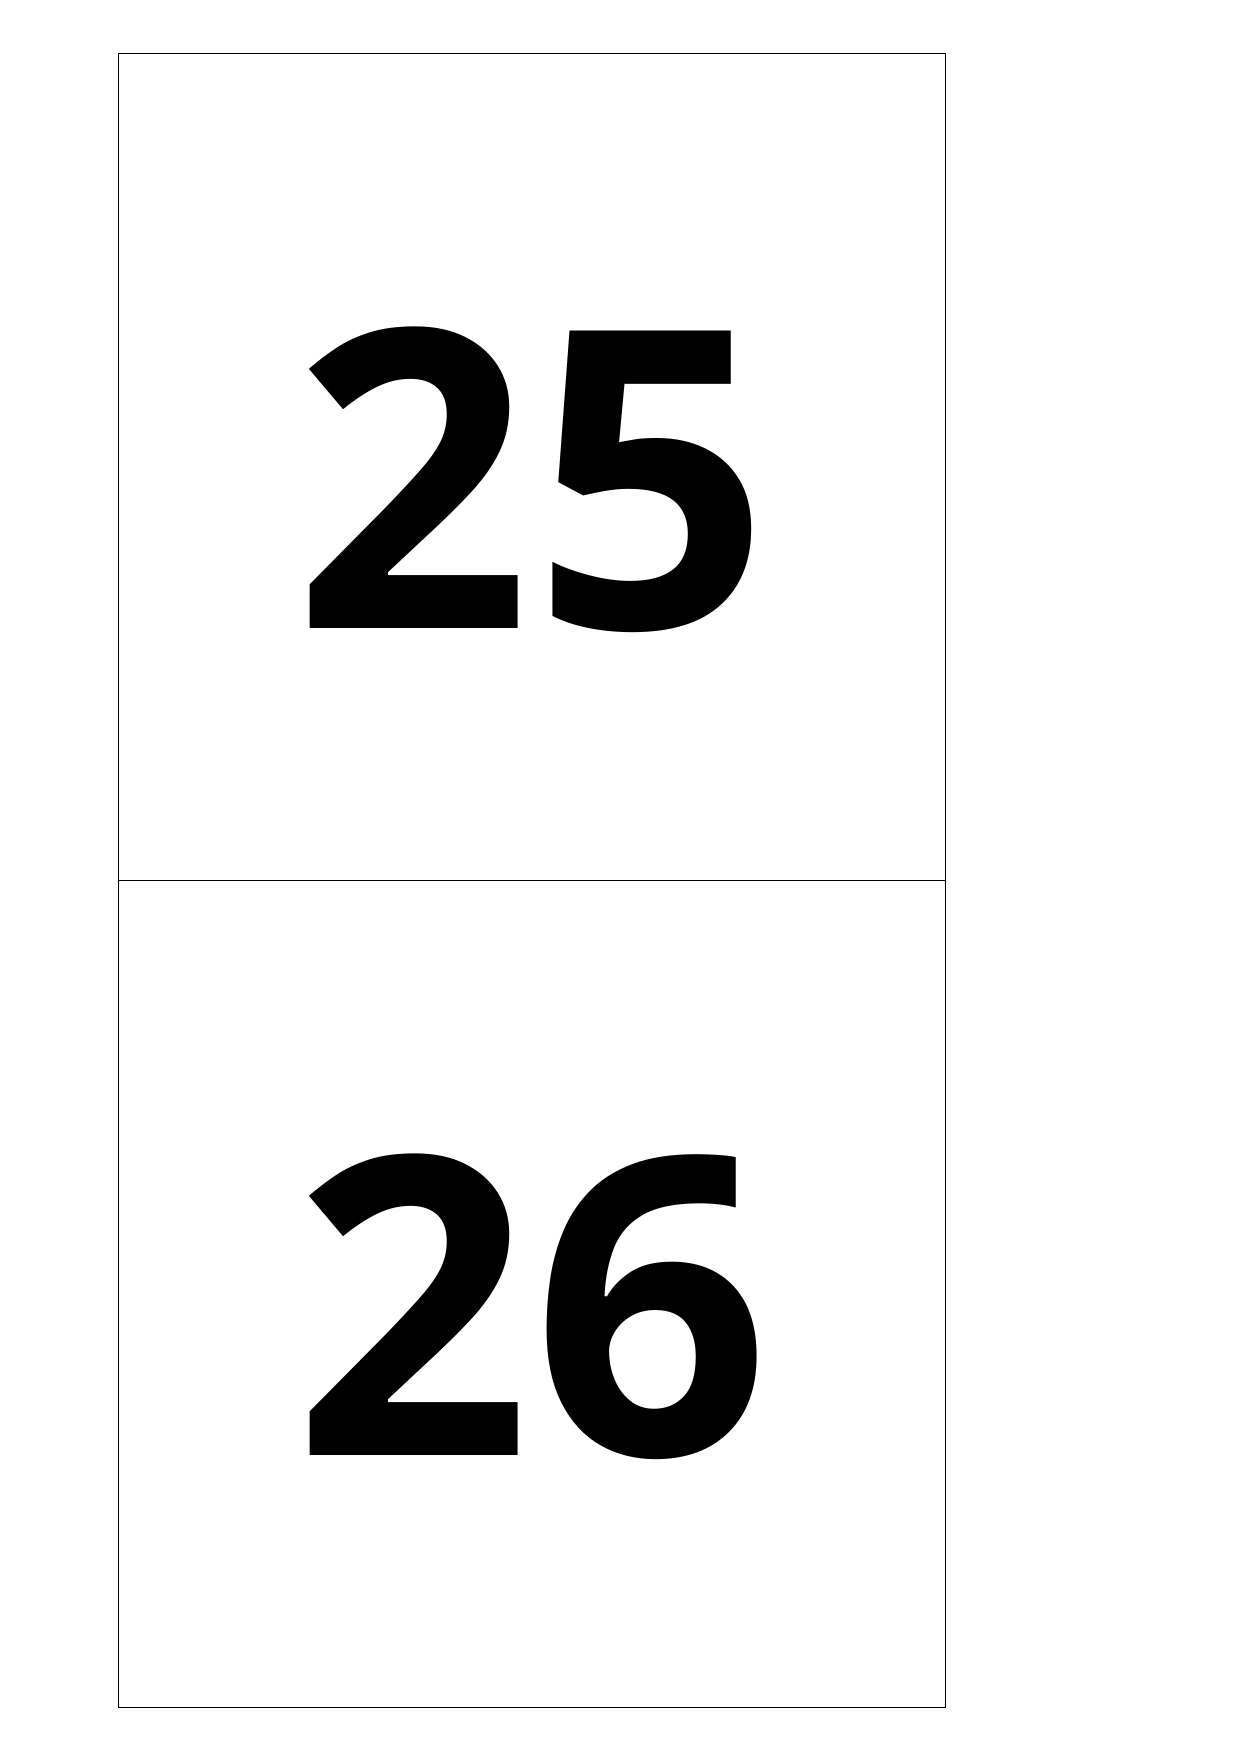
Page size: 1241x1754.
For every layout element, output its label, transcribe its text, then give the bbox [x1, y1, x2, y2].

table_cell 25 [119, 54, 945, 880]
table_cell 26 [119, 881, 945, 1707]
